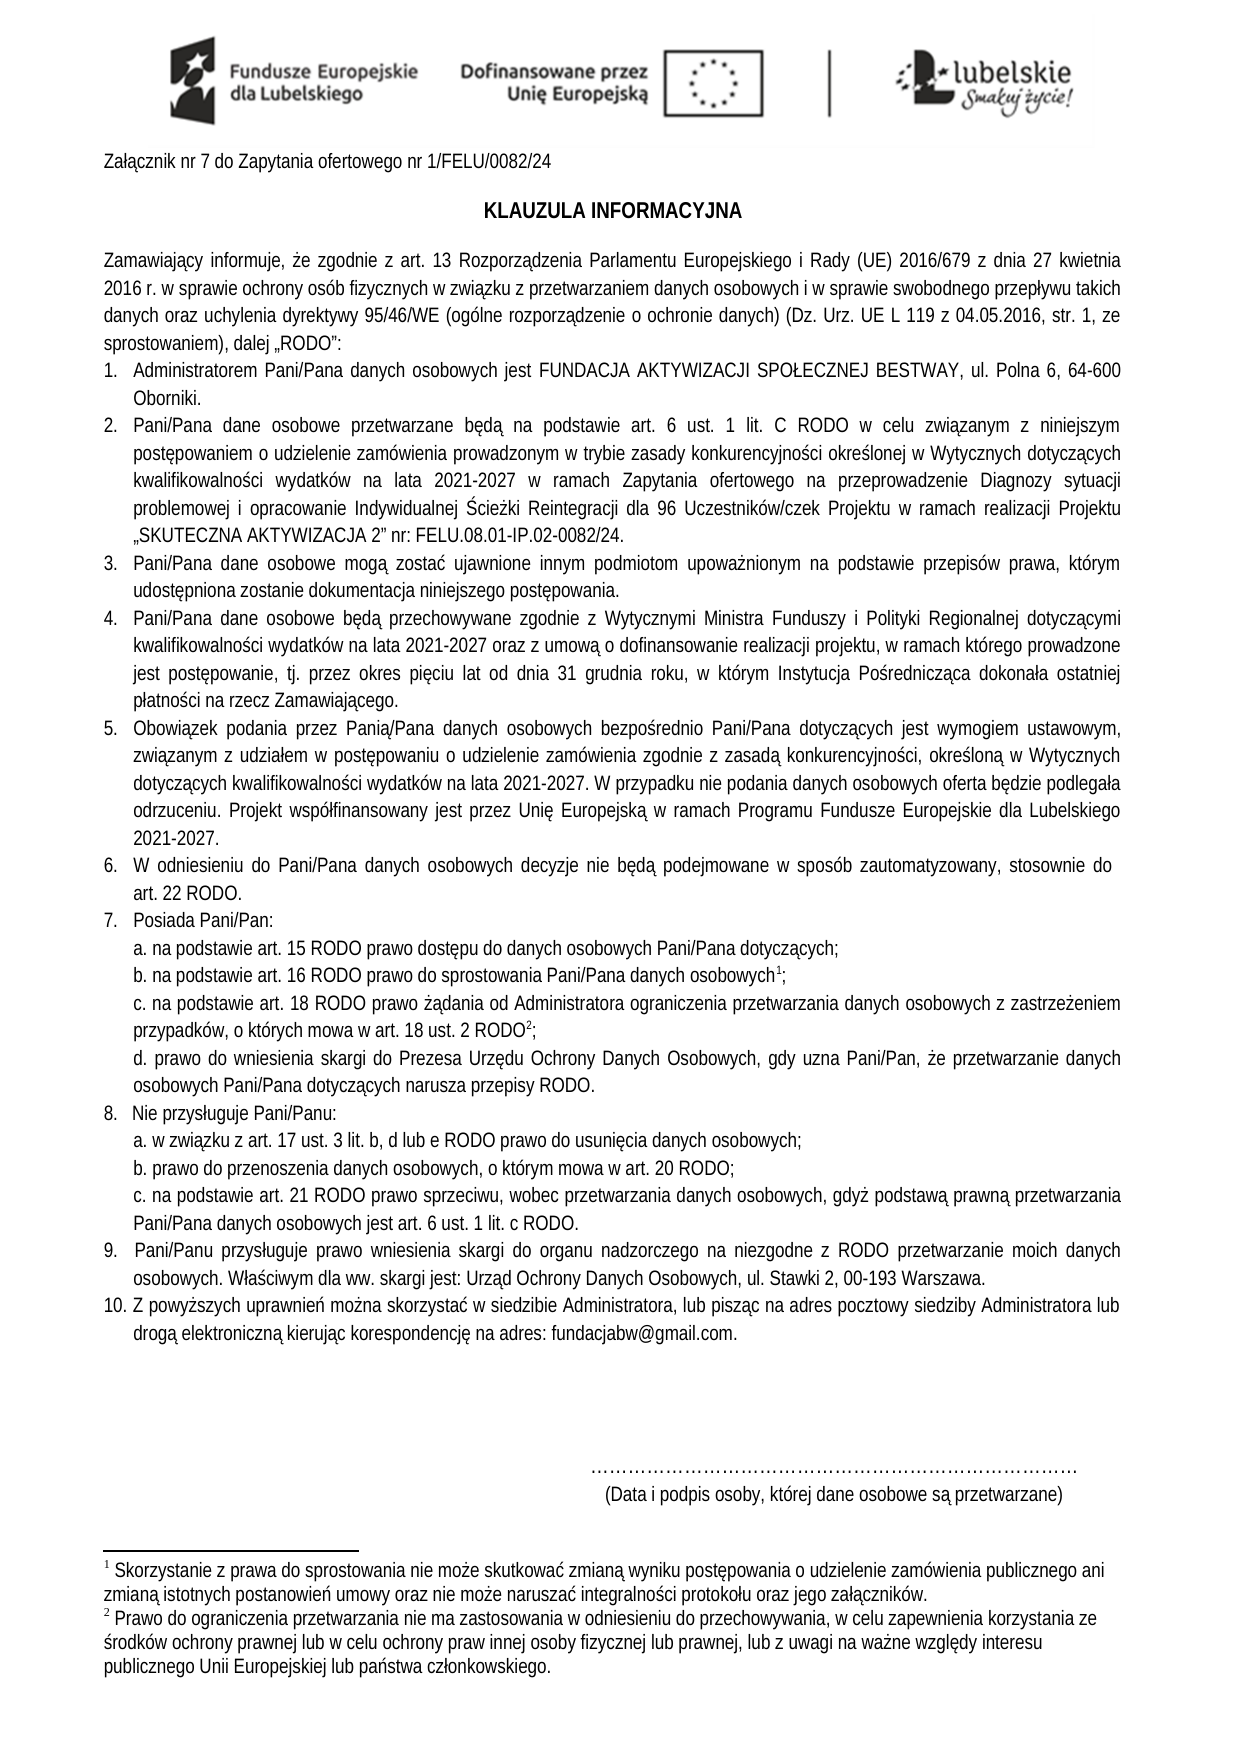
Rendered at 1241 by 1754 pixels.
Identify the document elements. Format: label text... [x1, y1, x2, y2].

list W odniesieniu do Pani/Pana danych osobowych decyzje nie będą podejmowane w sposób zautomatyzowany, stosownie do art. 22 RODO. [103, 853, 1122, 905]
list Administratorem Pani/Pana danych osobowych jest FUNDACJA AKTYWIZACJI SPOŁECZNEJ BESTWAY, ul. Polna 6, 64-600 Oborniki. [103, 358, 1122, 410]
picture [147, 14, 1096, 149]
list 9. Pani/Panu przysługuje prawo wniesienia skargi do organu nadzorczego na niezgodne z RODO przetwarzanie moich danych osobowych. Właściwym dla ww. skargi jest: Urząd Ochrony Danych Osobowych, ul. Stawki 2, 00-193 Warszawa. [103, 1238, 1122, 1290]
list b. prawo do przenoszenia danych osobowych, o którym mowa w art. 20 RODO; [133, 1156, 1122, 1180]
text Zamawiający informuje, że zgodnie z art. 13 Rozporządzenia Parlamentu Europejskiego i Rady (UE) 2016/679 z dnia 27 kwietnia 2016 r. w sprawie ochrony osób fizycznych w związku z przetwarzaniem danych osobowych i w sprawie swobodnego przepływu takich danych oraz uchylenia dyrektywy 95/46/WE (ogólne rozporządzenie o ochronie danych) (Dz. Urz. UE L 119 z 04.05.2016, str. 1, ze sprostowaniem), dalej „RODO”: [103, 248, 1122, 355]
text Załącznik nr 7 do Zapytania ofertowego nr 1/FELU/0082/24 [103, 149, 1122, 173]
list 8. Nie przysługuje Pani/Panu: [103, 1101, 1122, 1125]
list Pani/Pana dane osobowe mogą zostać ujawnione innym podmiotom upoważnionym na podstawie przepisów prawa, którym udostępniona zostanie dokumentacja niniejszego postępowania. [103, 551, 1122, 602]
list c. na podstawie art. 21 RODO prawo sprzeciwu, wobec przetwarzania danych osobowych, gdyż podstawą prawną przetwarzania Pani/Pana danych osobowych jest art. 6 ust. 1 lit. c RODO. [133, 1183, 1122, 1235]
list d. prawo do wniesienia skargi do Prezesa Urzędu Ochrony Danych Osobowych, gdy uzna Pani/Pan, że przetwarzanie danych osobowych Pani/Pana dotyczących narusza przepisy RODO. [133, 1046, 1122, 1097]
list a. na podstawie art. 15 RODO prawo dostępu do danych osobowych Pani/Pana dotyczących; [133, 936, 1122, 960]
text …………………………………………………………………… [546, 1452, 1122, 1478]
list 10. Z powyższych uprawnień można skorzystać w siedzibie Administratora, lub pisząc na adres pocztowy siedziby Administratora lub drogą elektroniczną kierując korespondencję na adres: fundacjabw@gmail.com. [103, 1293, 1122, 1345]
text (Data i podpis osoby, której dane osobowe są przetwarzane) [546, 1482, 1122, 1506]
list b. na podstawie art. 16 RODO prawo do sprostowania Pani/Pana danych osobowych; [133, 963, 1122, 987]
list Pani/Pana dane osobowe będą przechowywane zgodnie z Wytycznymi Ministra Funduszy i Polityki Regionalnej dotyczącymi kwalifikowalności wydatków na lata 2021-2027 oraz z umową o dofinansowanie realizacji projektu, w ramach którego prowadzone jest postępowanie, tj. przez okres pięciu lat od dnia 31 grudnia roku, w którym Instytucja Pośrednicząca dokonała ostatniej płatności na rzecz Zamawiającego. [103, 606, 1122, 712]
list Obowiązek podania przez Panią/Pana danych osobowych bezpośrednio Pani/Pana dotyczących jest wymogiem ustawowym, związanym z udziałem w postępowaniu o udzielenie zamówienia zgodnie z zasadą konkurencyjności, określoną w Wytycznych dotyczących kwalifikowalności wydatków na lata 2021-2027. W przypadku nie podania danych osobowych oferta będzie podlegała odrzuceniu. Projekt współfinansowany jest przez Unię Europejską w ramach Programu Fundusze Europejskie dla Lubelskiego 2021-2027. [103, 716, 1122, 850]
list a. w związku z art. 17 ust. 3 lit. b, d lub e RODO prawo do usunięcia danych osobowych; [133, 1128, 1122, 1152]
text KLAUZULA INFORMACYJNA [103, 197, 1122, 223]
list Posiada Pani/Pan: [103, 908, 1122, 932]
list Pani/Pana dane osobowe przetwarzane będą na podstawie art. 6 ust. 1 lit. C RODO w celu związanym z niniejszym postępowaniem o udzielenie zamówienia prowadzonym w trybie zasady konkurencyjności określonej w Wytycznych dotyczących kwalifikowalności wydatków na lata 2021-2027 w ramach Zapytania ofertowego na przeprowadzenie Diagnozy sytuacji problemowej i opracowanie Indywidualnej Ścieżki Reintegracji dla 96 Uczestników/czek Projektu w ramach realizacji Projektu „SKUTECZNA AKTYWIZACJA 2” nr: FELU.08.01-IP.02-0082/24. [103, 413, 1122, 547]
list c. na podstawie art. 18 RODO prawo żądania od Administratora ograniczenia przetwarzania danych osobowych z zastrzeżeniem przypadków, o których mowa w art. 18 ust. 2 RODO; [133, 991, 1122, 1042]
